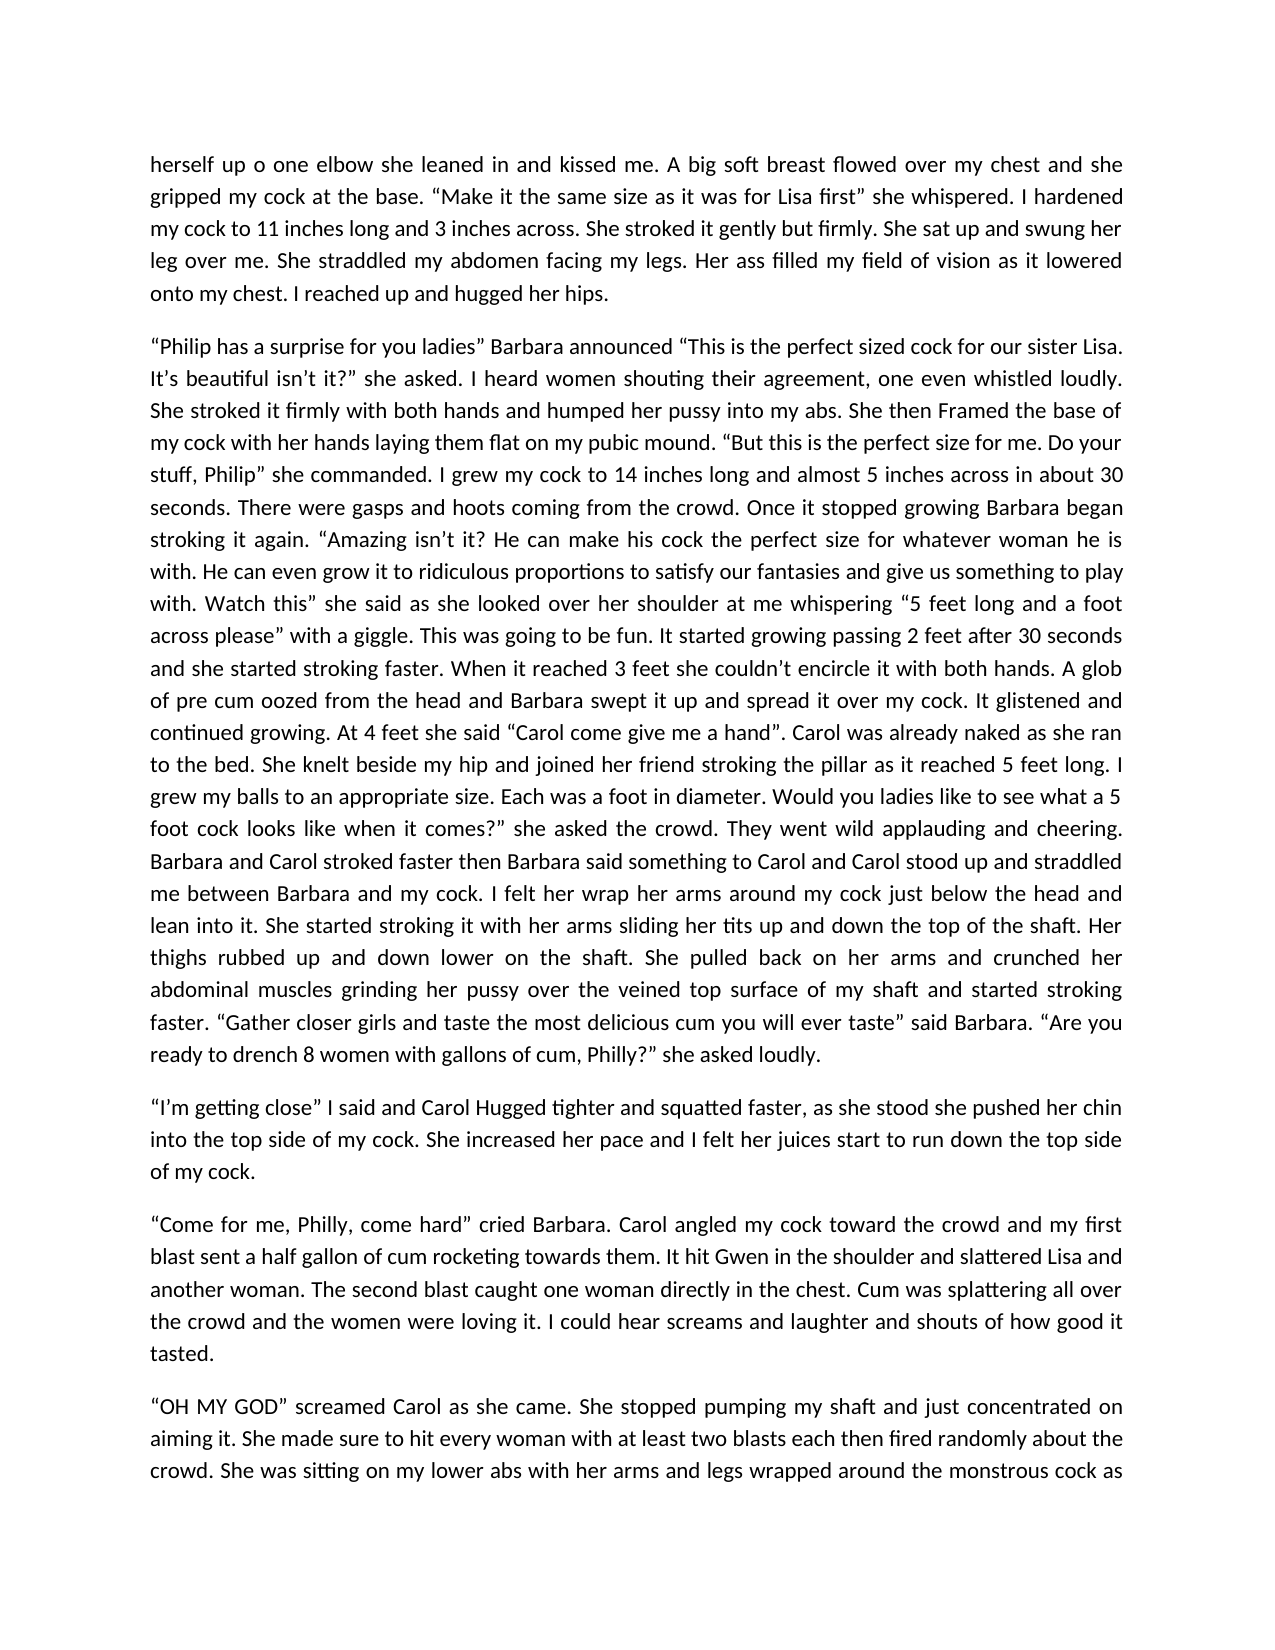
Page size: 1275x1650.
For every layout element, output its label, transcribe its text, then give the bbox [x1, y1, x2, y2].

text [150, 150, 1125, 307]
text “I’m getting close” I said and Carol Hugged tighter and squatted faster, as she stood she pushed her chin into the top side of my cock. She increased her pace and I felt her juices start to run down the top side of my cock. [150, 1093, 1125, 1185]
text “Come for me, Philly, come hard” cried Barbara. Carol angled my cock toward the crowd and my first blast sent a half gallon of cum rocketing towards them. It hit Gwen in the shoulder and slattered Lisa and another woman. The second blast caught one woman directly in the chest. Cum was splattering all over the crowd and the women were loving it. I could hear screams and laughter and shouts of how good it tasted. [150, 1210, 1125, 1367]
text “Philip has a surprise for you ladies” Barbara announced “This is the perfect sized cock for our sister Lisa. It’s beautiful isn’t it?” she asked. I heard women shouting their agreement, one even whistled loudly. She stroked it firmly with both hands and humped her pussy into my abs. She then Framed the base of my cock with her hands laying them flat on my pubic mound. “But this is the perfect size for me. Do your stuff, Philip” she commanded. I grew my cock to 14 inches long and almost 5 inches across in about 30 seconds. There were gasps and hoots coming from the crowd. Once it stopped growing Barbara began stroking it again. “Amazing isn’t it? He can make his cock the perfect size for whatever woman he is with. He can even grow it to ridiculous proportions to satisfy our fantasies and give us something to play with. Watch this” she said as she looked over her shoulder at me whispering “5 feet long and a foot across please” with a giggle. This was going to be fun. It started growing passing 2 feet after 30 seconds and she started stroking faster. When it reached 3 feet she couldn’t encircle it with both hands. A glob of pre cum oozed from the head and Barbara swept it up and spread it over my cock. It glistened and continued growing. At 4 feet she said “Carol come give me a hand”. Carol was already naked as she ran to the bed. She knelt beside my hip and joined her friend stroking the pillar as it reached 5 feet long. I grew my balls to an appropriate size. Each was a foot in diameter. Would you ladies like to see what a 5 foot cock looks like when it comes?” she asked the crowd. They went wild applauding and cheering. Barbara and Carol stroked faster then Barbara said something to Carol and Carol stood up and straddled me between Barbara and my cock. I felt her wrap her arms around my cock just below the head and lean into it. She started stroking it with her arms sliding her tits up and down the top of the shaft. Her thighs rubbed up and down lower on the shaft. She pulled back on her arms and crunched her abdominal muscles grinding her pussy over the veined top surface of my shaft and started stroking faster. “Gather closer girls and taste the most delicious cum you will ever taste” said Barbara. “Are you ready to drench 8 women with gallons of cum, Philly?” she asked loudly. [150, 332, 1125, 1068]
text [150, 1392, 1125, 1484]
